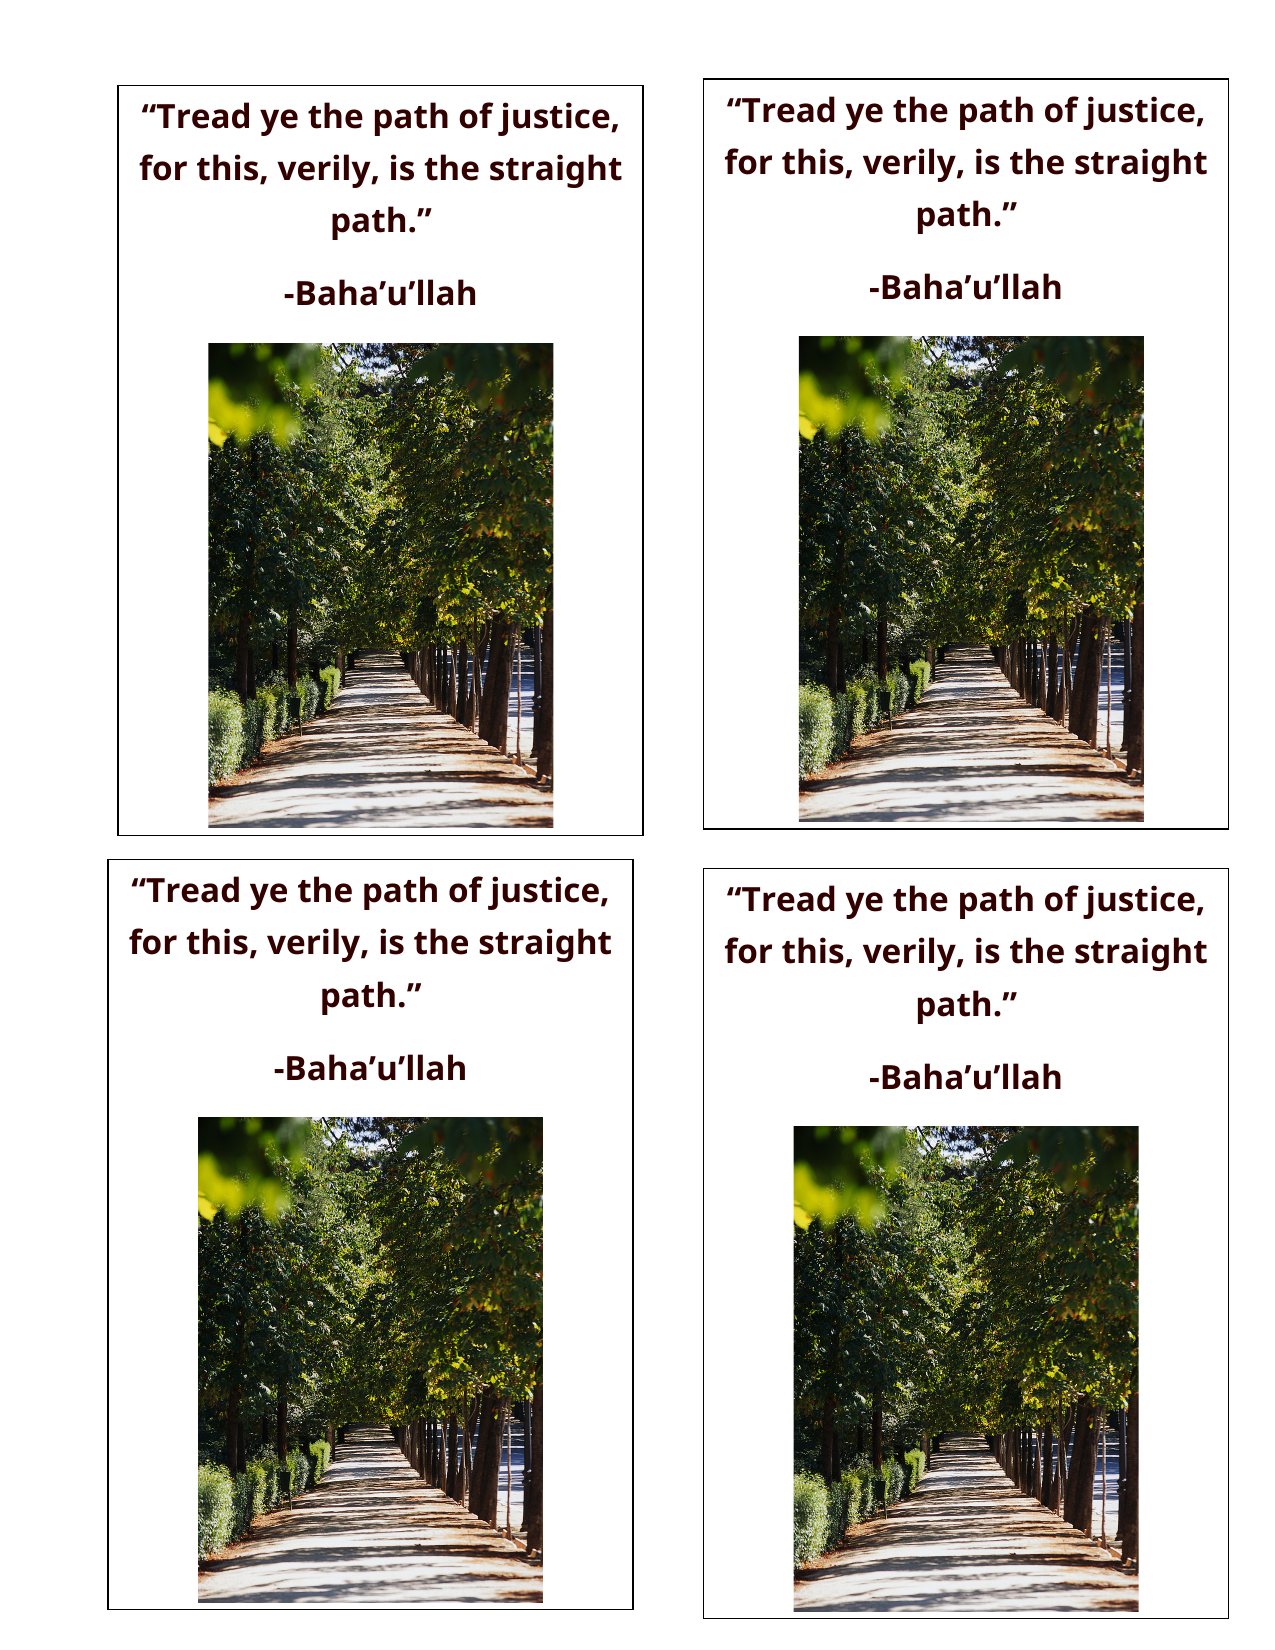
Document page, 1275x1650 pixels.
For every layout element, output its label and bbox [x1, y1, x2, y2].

picture [798, 336, 1144, 822]
picture [198, 1117, 543, 1603]
picture [208, 343, 554, 828]
picture [793, 1126, 1139, 1612]
